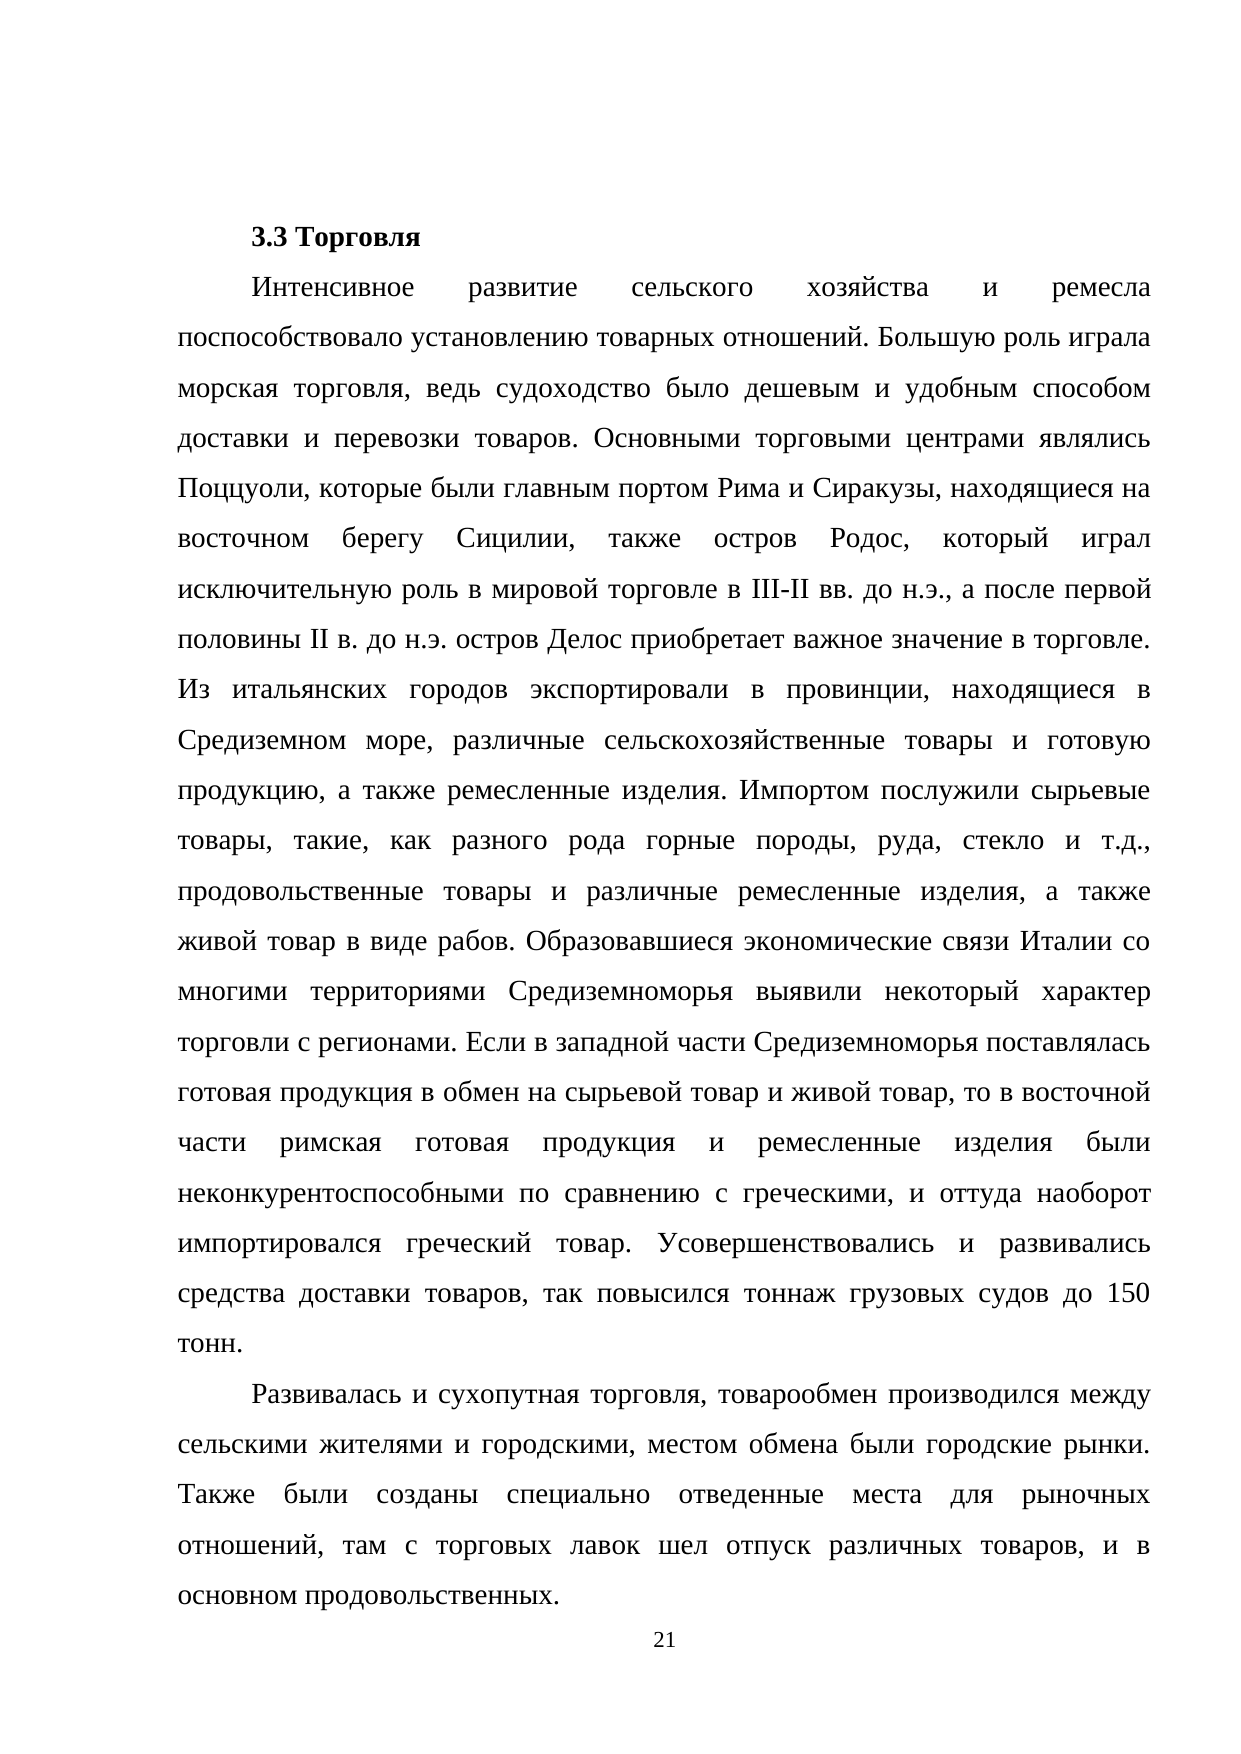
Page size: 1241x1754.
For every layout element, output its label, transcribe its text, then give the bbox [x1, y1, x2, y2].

text Интенсивное развитие сельского хозяйства и ремесла поспособствовало установлению товарных отношений. Большую роль играла морская торговля, ведь судоходство было дешевым и удобным способом доставки и перевозки товаров. Основными торговыми центрами являлись Поццуоли, которые были главным портом Рима и Сиракузы, находящиеся на восточном берегу Сицилии, также остров Родос, который играл исключительную роль в мировой торговле в III-II вв. до н.э., а после первой половины II в. до н.э. остров Делос приобретает важное значение в торговле. Из итальянских городов экспортировали в провинции, находящиеся в Средиземном море, различные сельскохозяйственные товары и готовую продукцию, а также ремесленные изделия. Импортом послужили сырьевые товары, такие, как разного рода горные породы, руда, стекло и т.д., продовольственные товары и различные ремесленные изделия, а также живой товар в виде рабов. Образовавшиеся экономические связи Италии со многими территориями Средиземноморья выявили некоторый характер торговли с регионами. Если в западной части Средиземноморья поставлялась готовая продукция в обмен на сырьевой товар и живой товар, то в восточной части римская готовая продукция и ремесленные изделия были неконкурентоспособными по сравнению с греческими, и оттуда наоборот импортировался греческий товар. Усовершенствовались и развивались средства доставки товаров, так повысился тоннаж грузовых судов до 150 тонн. [177, 269, 1152, 1359]
text 3.3 Торговля [177, 219, 1152, 252]
text Развивалась и сухопутная торговля, товарообмен производился между сельскими жителями и городскими, местом обмена были городские рынки. Также были созданы специально отведенные места для рыночных отношений, там с торговых лавок шел отпуск различных товаров, и в основном продовольственных. [177, 1376, 1152, 1611]
